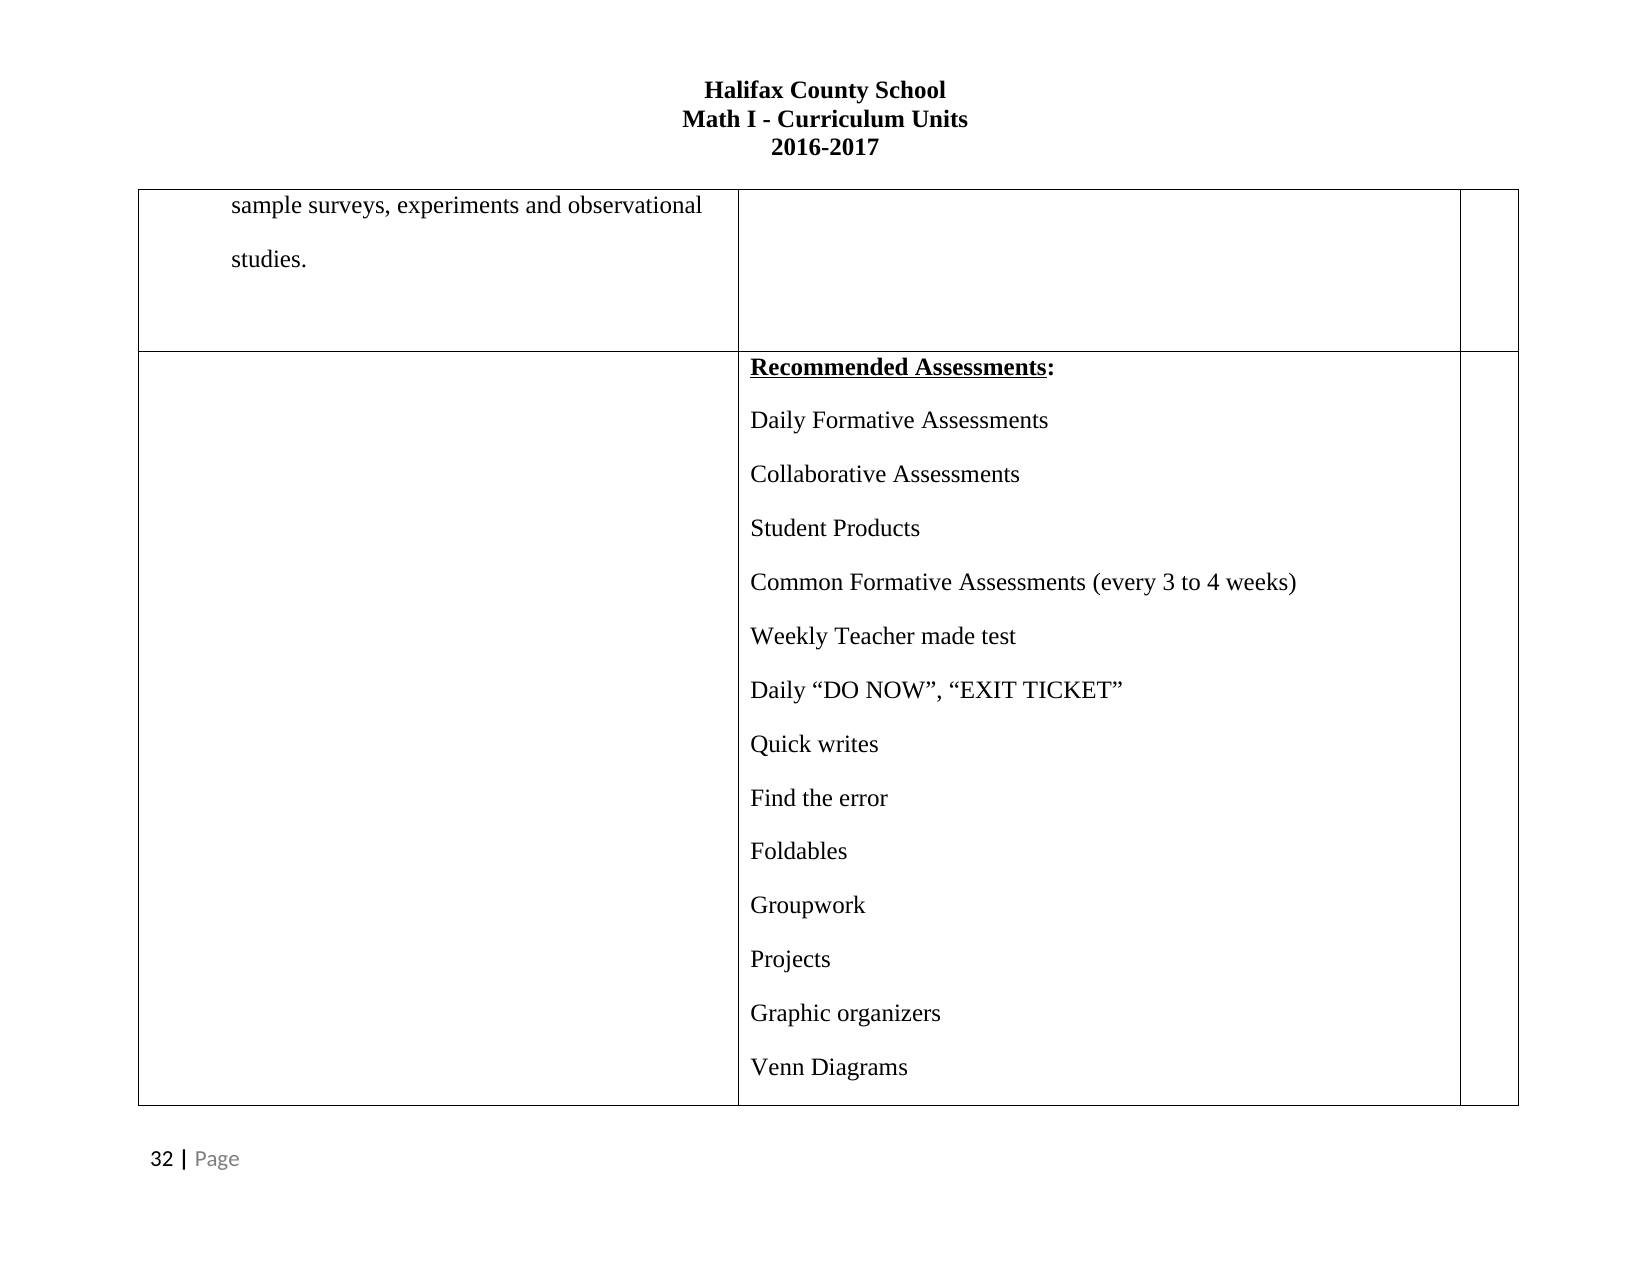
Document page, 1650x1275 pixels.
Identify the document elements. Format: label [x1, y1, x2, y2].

table_cell [139, 352, 738, 1105]
table_cell [1461, 352, 1518, 1105]
table_cell [1461, 190, 1518, 351]
table_cell [739, 190, 1460, 351]
table_cell [739, 352, 1460, 1105]
table_cell [139, 190, 738, 351]
